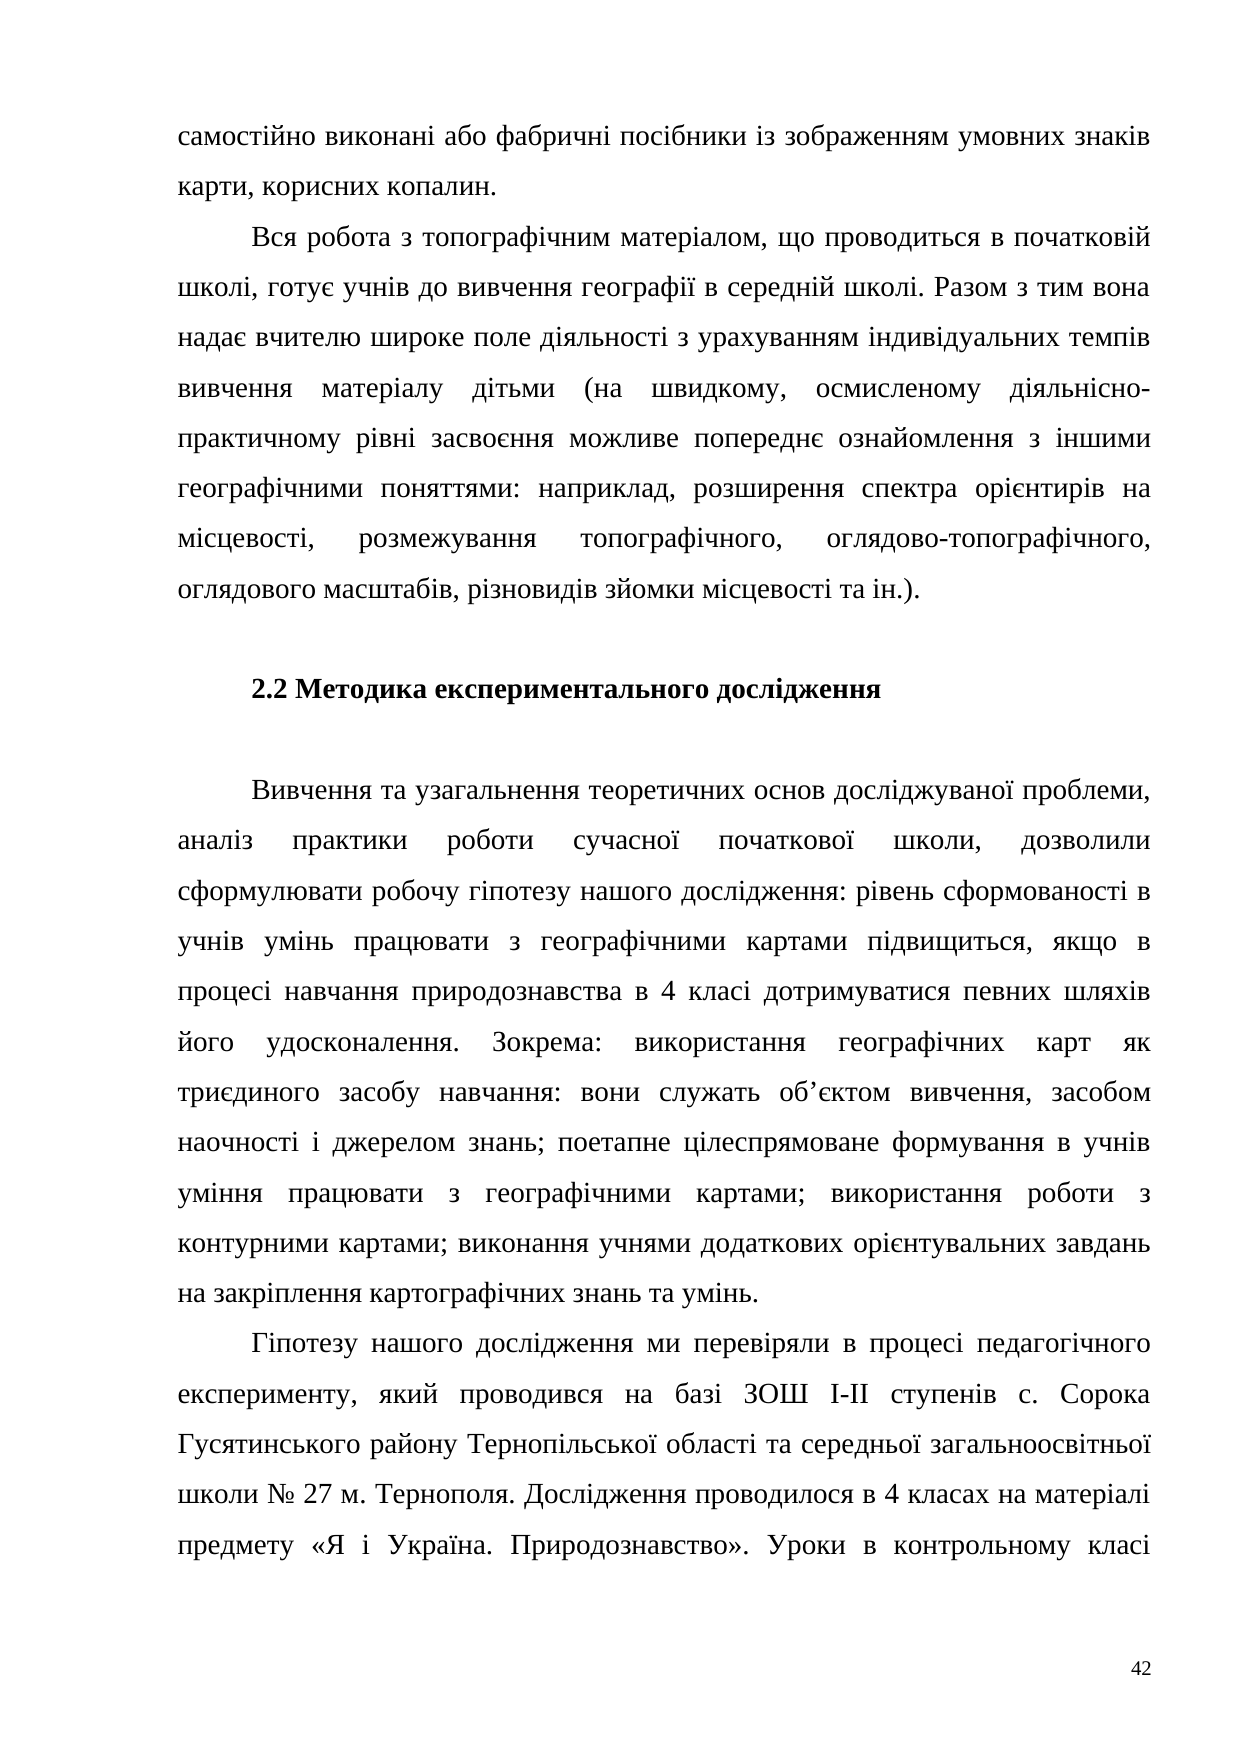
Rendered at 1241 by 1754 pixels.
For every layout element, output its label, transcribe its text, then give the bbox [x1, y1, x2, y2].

text Вся робота з топографічним матеріалом, що проводиться в початковій школі, готує учнів до вивчення географії в середній школі. Разом з тим вона надає вчителю широке поле діяльності з урахуванням індивідуальних темпів вивчення матеріалу дітьми (на швидкому, осмисленому діяльнісно-практичному рівні засвоєння можливе попереднє ознайомлення з іншими географічними поняттями: наприклад, розширення спектра орієнтирів на місцевості, розмежування топографічного, оглядово-топографічного, оглядового масштабів, різновидів зйомки місцевості та ін.). [177, 219, 1152, 604]
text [177, 1326, 1152, 1560]
subtitle Вивчення та узагальнення теоретичних основ досліджуваної проблеми, аналіз практики роботи сучасної початкової школи, дозволили сформулювати робочу гіпотезу нашого дослідження: рівень сформованості в учнів умінь працювати з географічними картами підвищиться, якщо в процесі навчання природознавства в 4 класі дотримуватися певних шляхів його удосконалення. Зокрема: використання географічних карт як триєдиного засобу навчання: вони служать об’єктом вивчення, засобом наочності і джерелом знань; поетапне цілеспрямоване формування в учнів уміння працювати з географічними картами; використання роботи з контурними картами; виконання учнями додаткових орієнтувальних завдань на закріплення картографічних знань та умінь. [177, 772, 1152, 1309]
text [177, 118, 1152, 202]
text 2.2 Методика експериментального дослідження [177, 672, 1152, 705]
